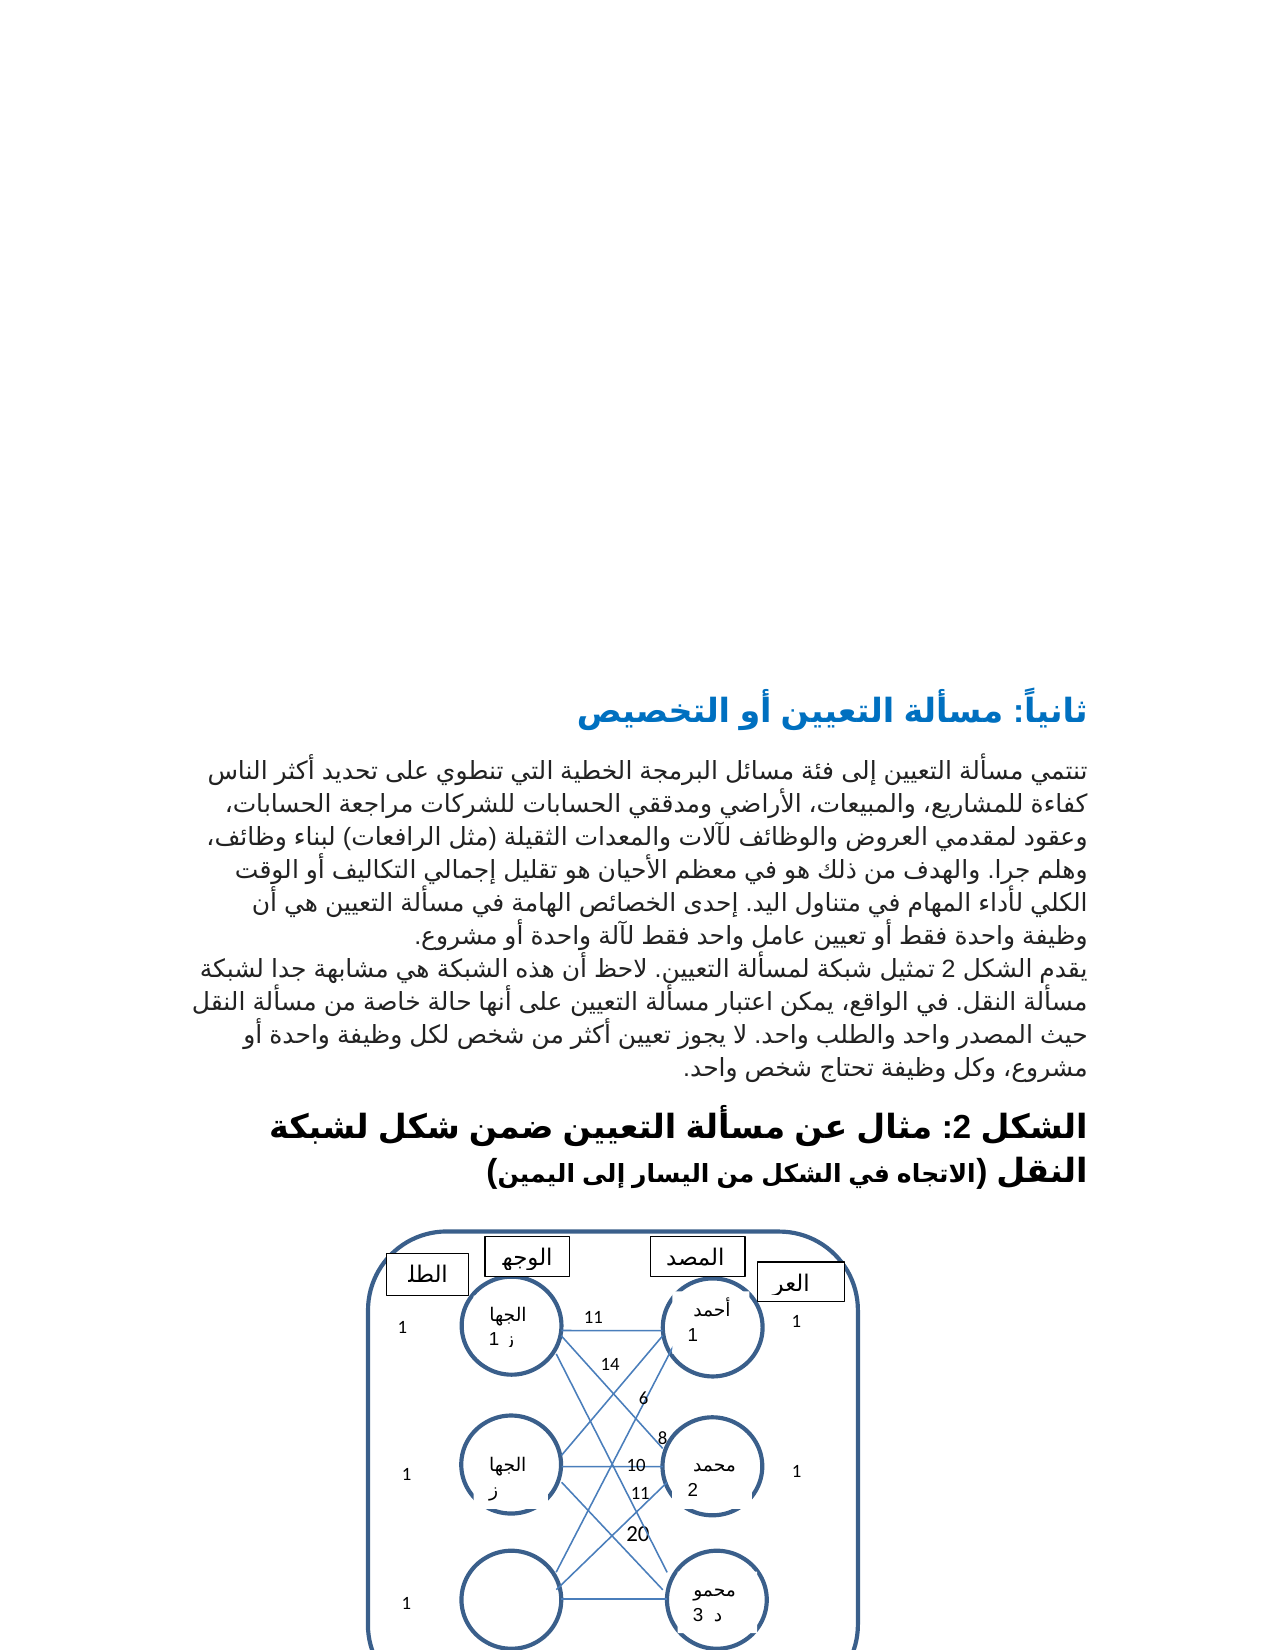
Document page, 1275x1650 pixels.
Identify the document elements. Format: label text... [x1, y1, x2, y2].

text تنتمي مسألة التعيين إلى فئة مسائل البرمجة الخطية التي تنطوي على تحديد أكثر الناس كفاءة للمشاريع، والمبيعات، الأراضي ومدققي الحسابات للشركات مراجعة الحسابات، وعقود لمقدمي العروض والوظائف لآلات والمعدات الثقيلة (مثل الرافعات) لبناء وظائف، وهلم جرا. والهدف من ذلك هو في معظم الأحيان هو تقليل إجمالي التكاليف أو الوقت الكلي لأداء المهام في متناول اليد. إحدى الخصائص الهامة في مسألة التعيين هي أن وظيفة واحدة فقط أو تعيين عامل واحد فقط لآلة واحدة أو مشروع. يقدم الشكل 2 تمثيل شبكة لمسألة التعيين. لاحظ أن هذه الشبكة هي مشابهة جدا لشبكة مسألة النقل. في الواقع، يمكن اعتبار مسألة التعيين على أنها حالة خاصة من مسألة النقل حيث المصدر واحد والطلب واحد. لا يجوز تعيين أكثر من شخص لكل وظيفة واحدة أو مشروع، وكل وظيفة تحتاج شخص واحد. [187, 756, 1087, 1082]
text ثانياً: مسألة التعيين أو التخصيص [187, 691, 1087, 729]
text الشكل 2: مثال عن مسألة التعيين ضمن شكل لشبكة النقل (الاتجاه في الشكل من اليسار إلى اليمين) [187, 1107, 1087, 1189]
